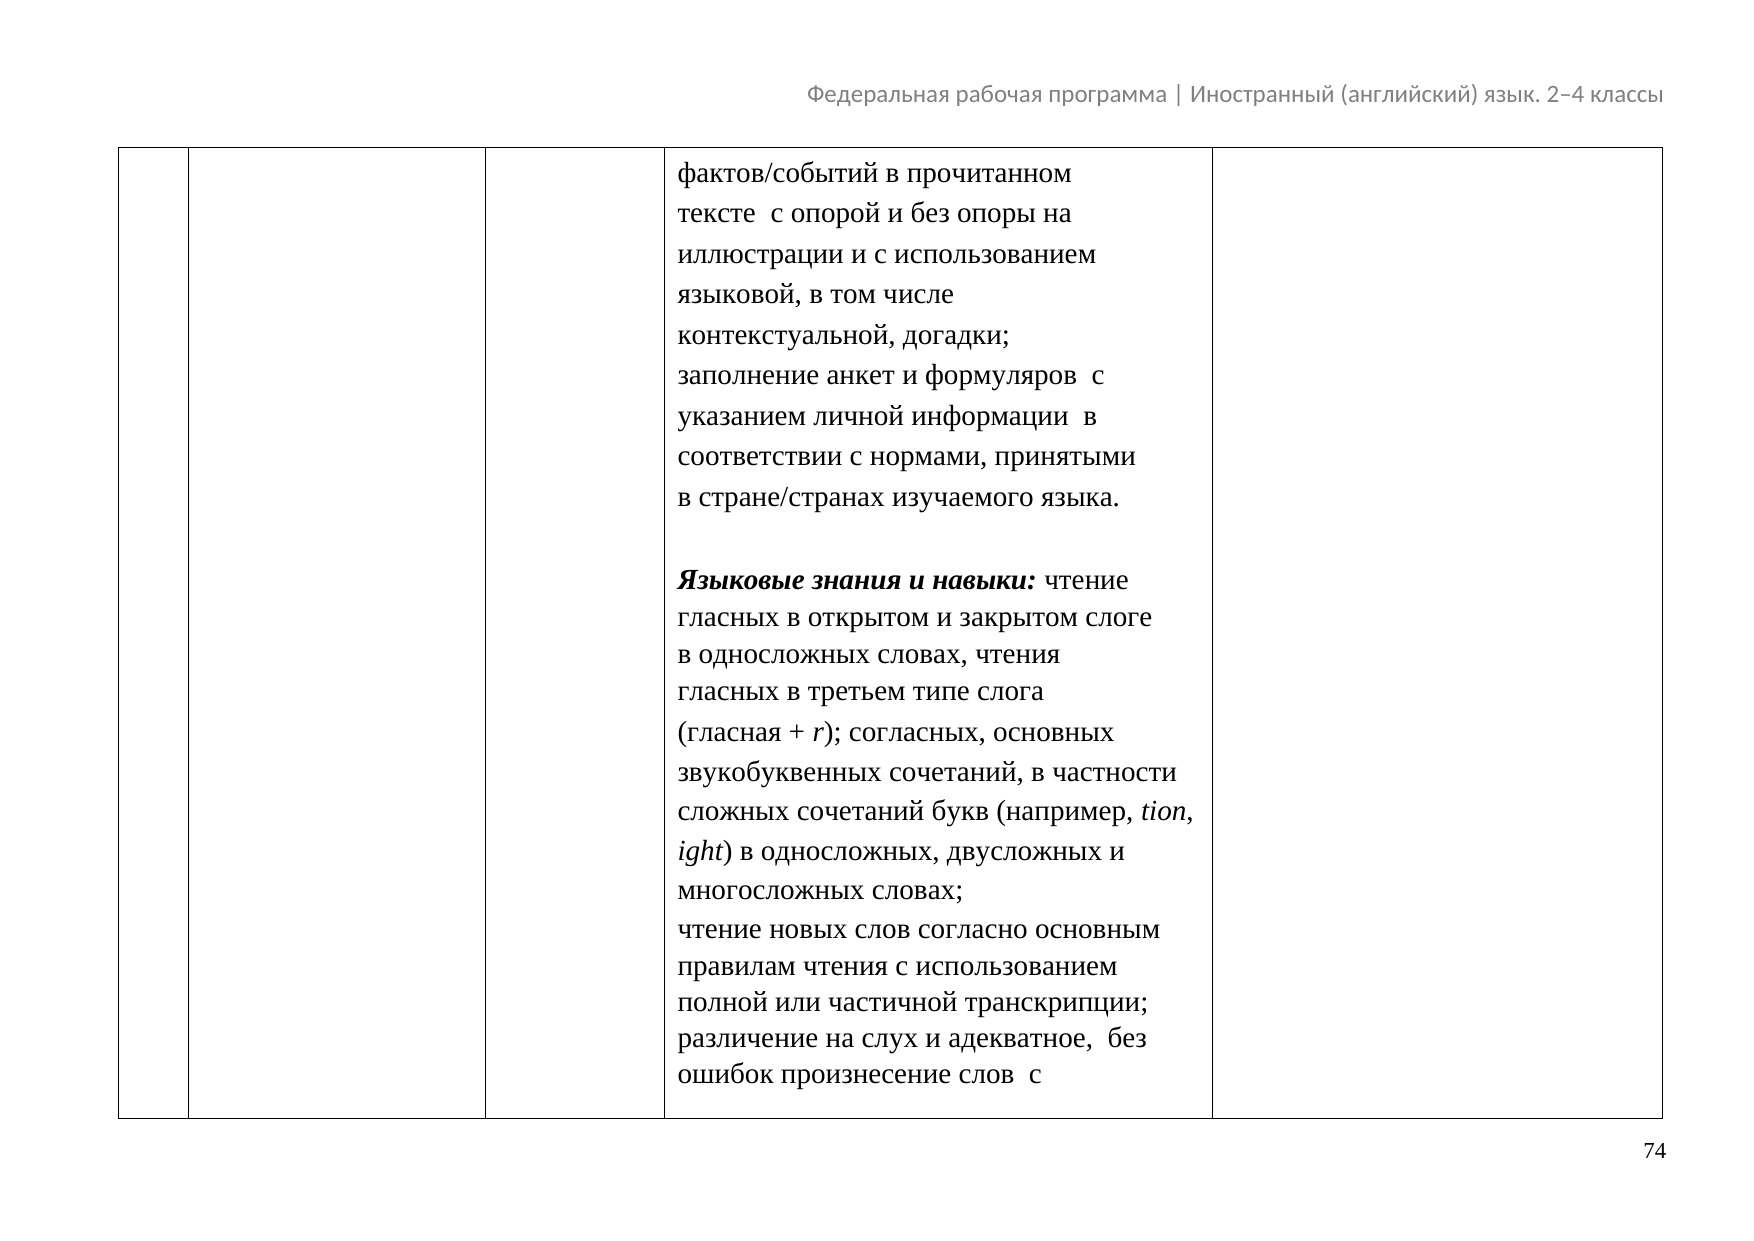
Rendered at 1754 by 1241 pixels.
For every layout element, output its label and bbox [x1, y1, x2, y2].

table_header [665, 148, 1212, 1118]
table_header [189, 148, 485, 1118]
table_header [119, 148, 188, 1118]
table_header [1213, 148, 1662, 1118]
table_header [486, 148, 664, 1118]
